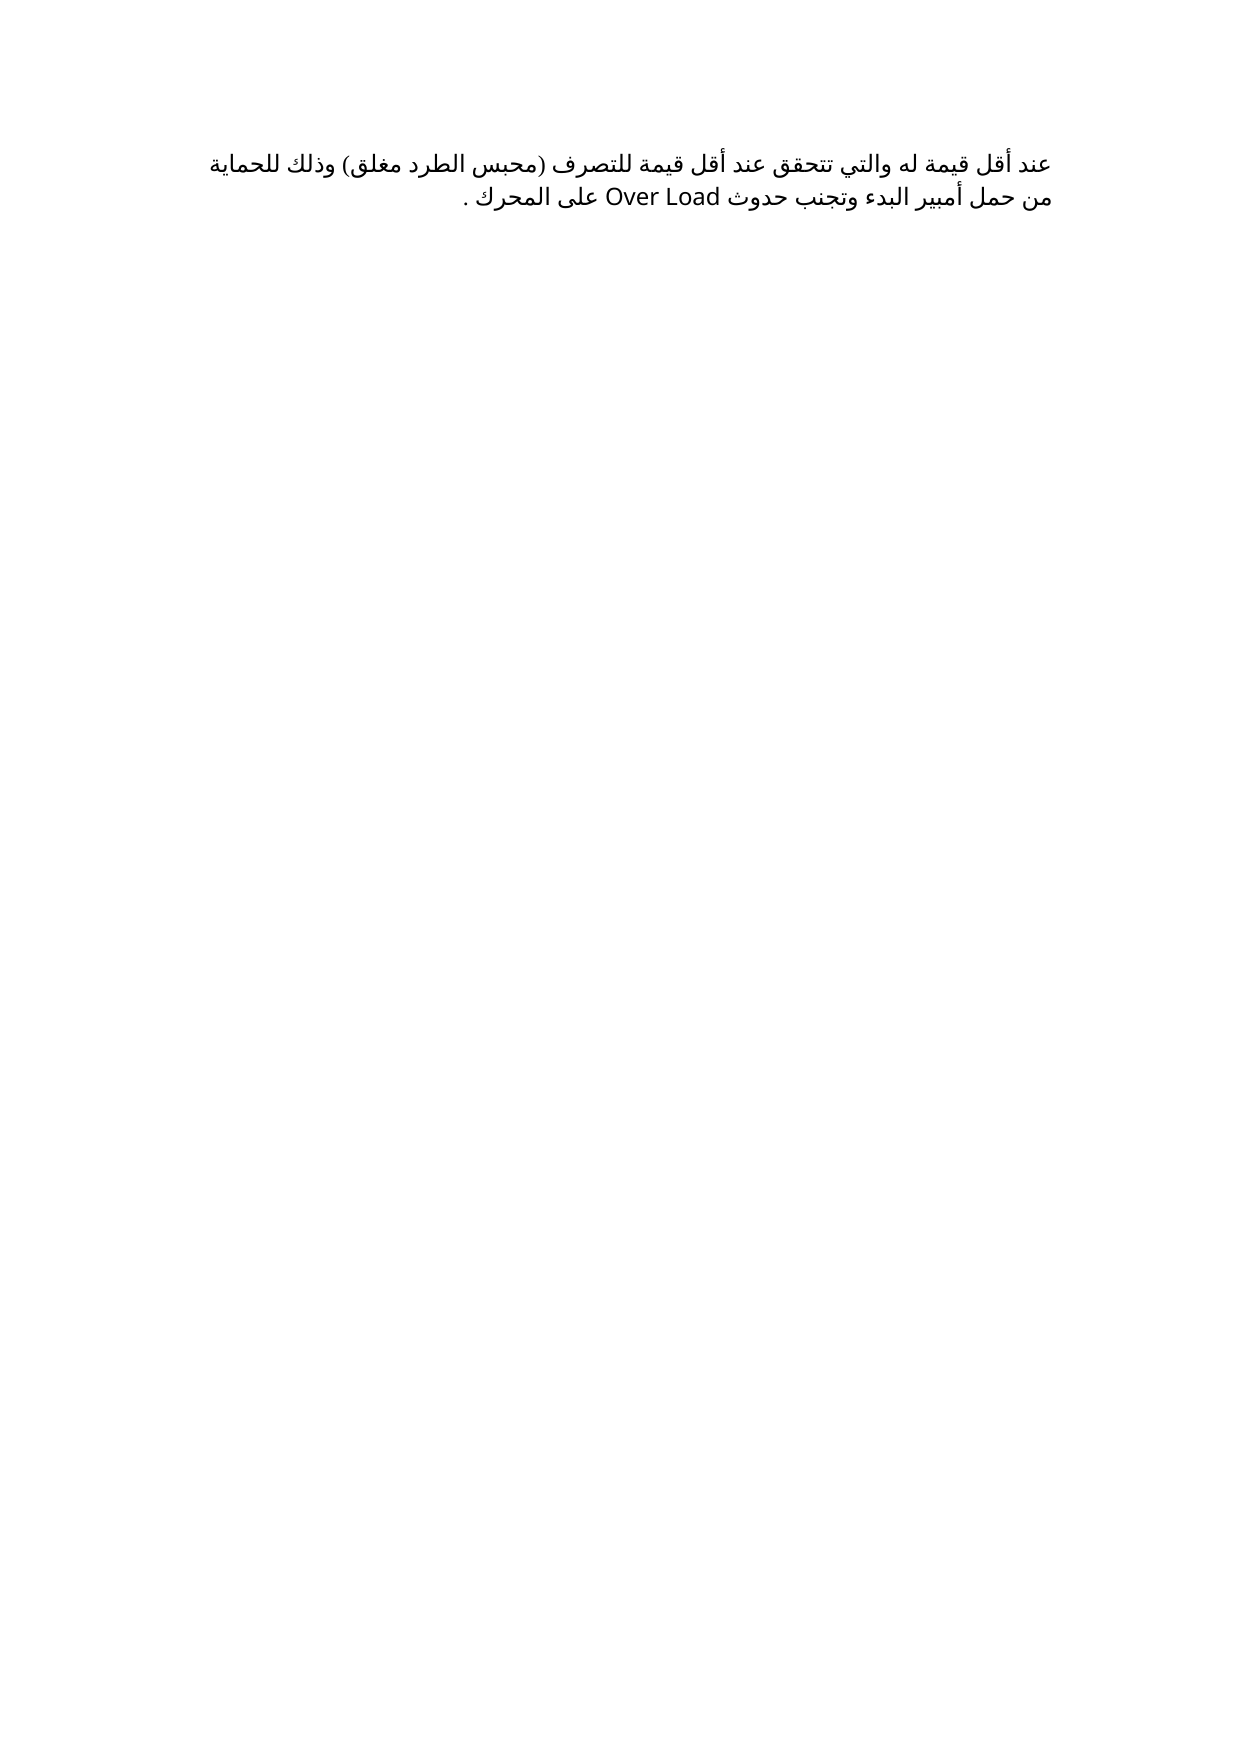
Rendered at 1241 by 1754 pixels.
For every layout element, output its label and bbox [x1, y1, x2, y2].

text [187, 150, 1053, 212]
